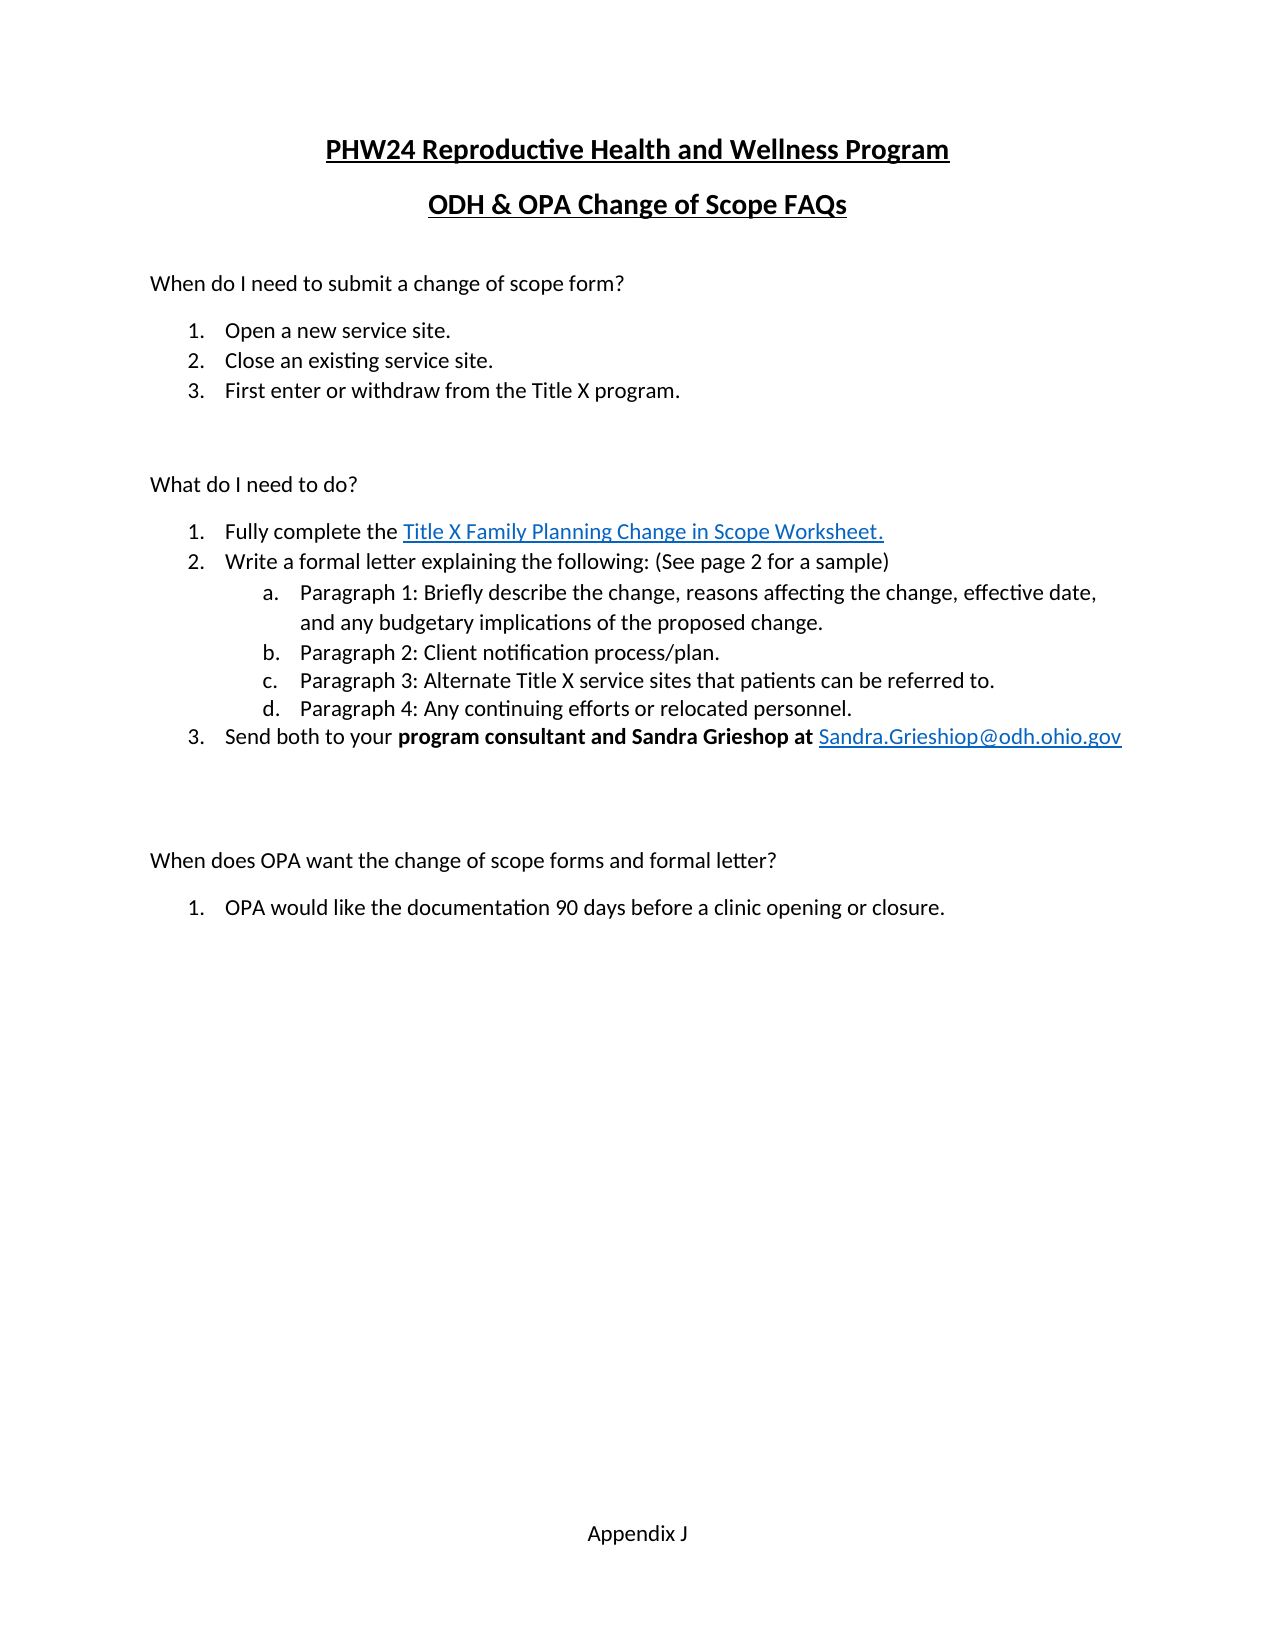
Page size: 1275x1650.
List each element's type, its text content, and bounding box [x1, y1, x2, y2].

text What do I need to do? [150, 470, 1125, 498]
list Paragraph 2: Client notification process/plan. [262, 638, 1125, 666]
list First enter or withdraw from the Title X program. [187, 377, 1125, 404]
list Paragraph 1: Briefly describe the change, reasons affecting the change, effective date, and any budgetary implications of the proposed change. [262, 578, 1125, 636]
text When do I need to submit a change of scope form? [150, 269, 1125, 297]
text When does OPA want the change of scope forms and formal letter? [150, 846, 1125, 874]
list Paragraph 4: Any continuing efforts or relocated personnel. [262, 694, 1125, 722]
list Send both to your program consultant and Sandra Grieshop at Sandra.Grieshiop@odh.ohio.gov [187, 722, 1125, 750]
list Write a formal letter explaining the following: (See page 2 for a sample) [187, 547, 1125, 575]
list Fully complete the Title X Family Planning Change in Scope Worksheet. [187, 517, 1125, 545]
list Paragraph 3: Alternate Title X service sites that patients can be referred to. [262, 666, 1125, 694]
list Open a new service site. [187, 316, 1125, 344]
list OPA would like the documentation 90 days before a clinic opening or closure. [187, 893, 1125, 921]
list Close an existing service site. [187, 346, 1125, 374]
